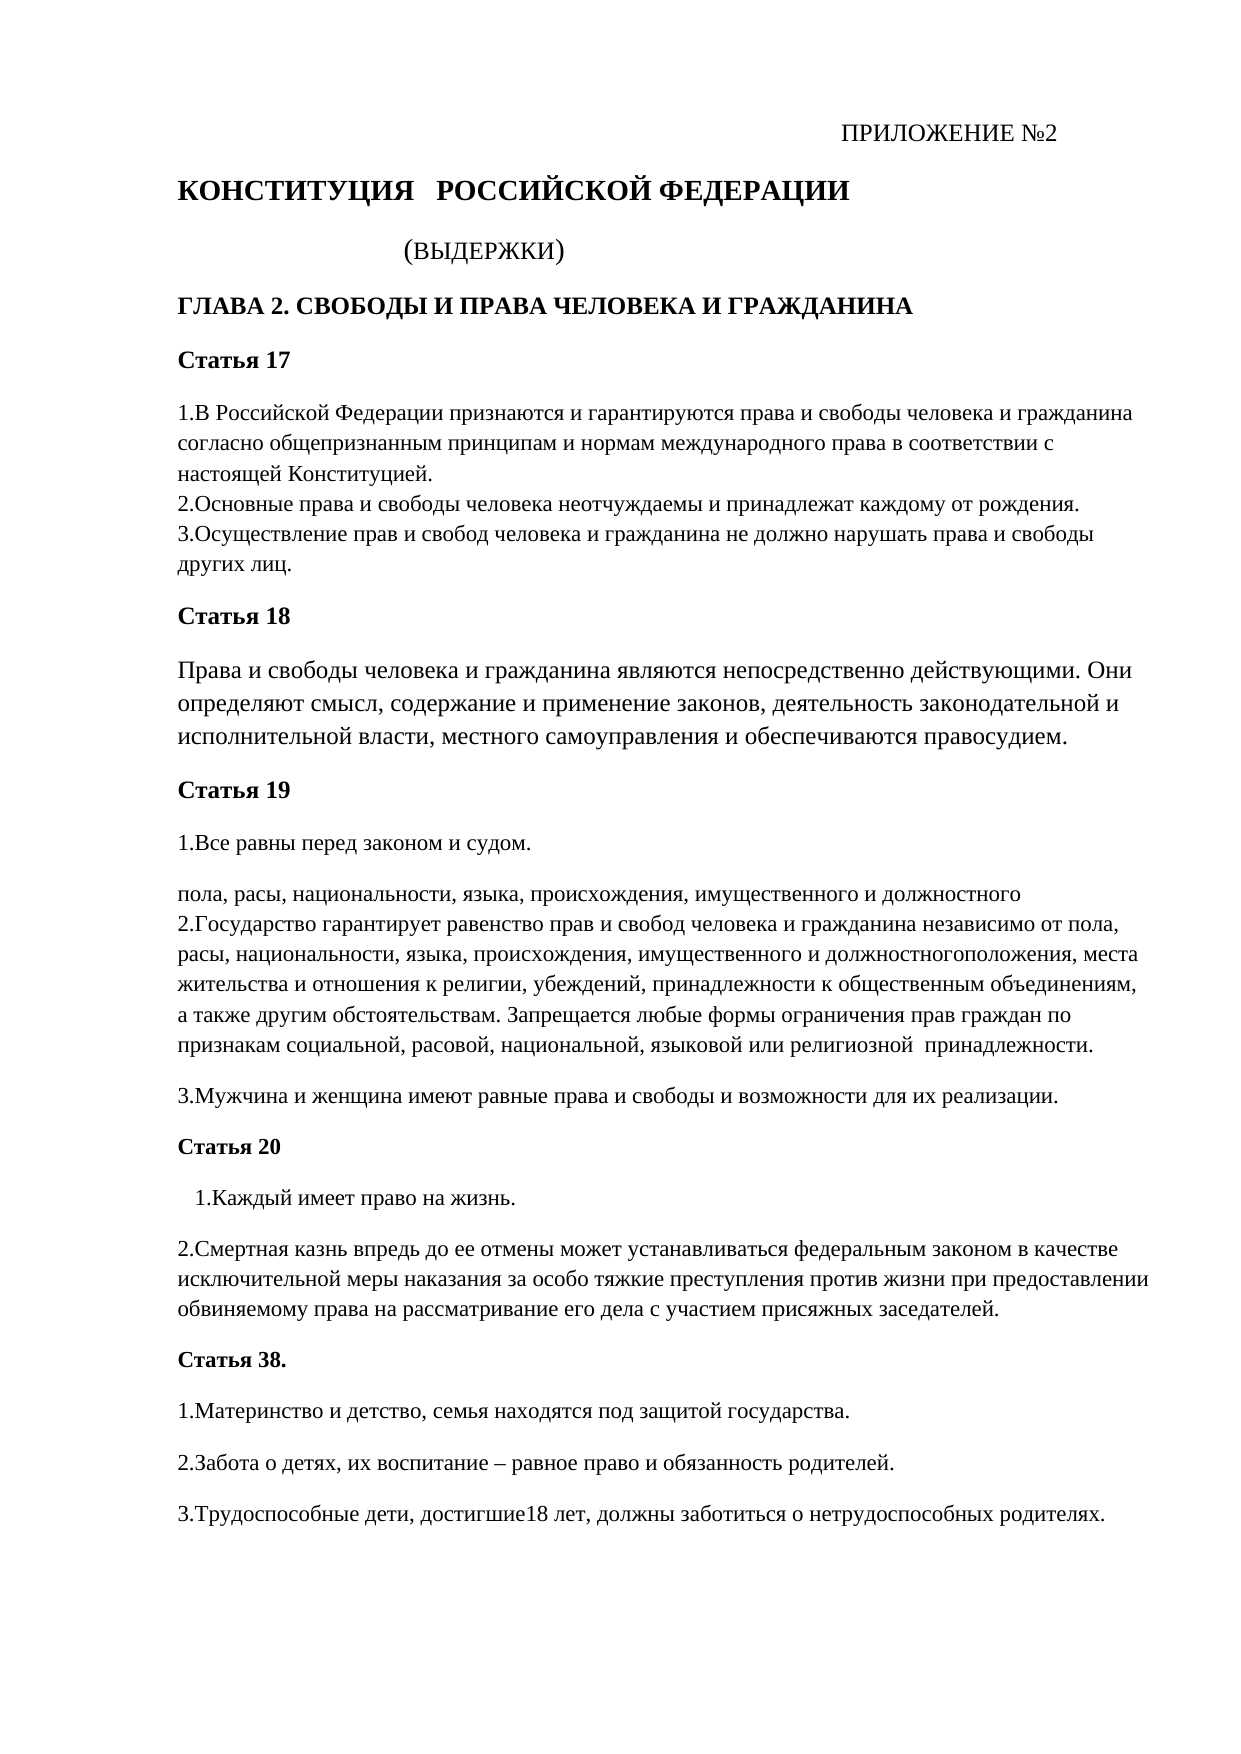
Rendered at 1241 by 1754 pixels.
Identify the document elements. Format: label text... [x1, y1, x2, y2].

text 2.Смертная казнь впредь до ее отмены может устанавливаться федеральным законом в качестве исключительной меры наказания за особо тяжкие преступления против жизни при предоставлении обвиняемому права на рассматривание его дела с участием присяжных заседателей. [177, 1235, 1152, 1322]
text 1.Материнство и детство, семья находятся под защитой государства. [177, 1398, 1152, 1424]
text Статья 38. [177, 1347, 1152, 1373]
text КОНСТИТУЦИЯ РОССИЙСКОЙ ФЕДЕРАЦИИ [177, 173, 1152, 206]
text 2.Забота о детях, их воспитание – равное право и обязанность родителей. [177, 1449, 1152, 1475]
text ГЛАВА 2. СВОБОДЫ И ПРАВА ЧЕЛОВЕКА И ГРАЖДАНИНА [177, 291, 1152, 320]
text 3.Мужчина и женщина имеют равные права и свободы и возможности для их реализации. [177, 1082, 1152, 1108]
text Статья 20 [177, 1133, 1152, 1159]
text Статья 19 [177, 775, 1152, 804]
text 1.Каждый имеет право на жизнь. [177, 1184, 1152, 1210]
text Статья 18 [177, 601, 1152, 630]
text 1.В Российской Федерации признаются и гарантируются права и свободы человека и гражданина согласно общепризнанным принципам и нормам международного права в соответствии с настоящей Конституцией. 2.Основные права и свободы человека неотчуждаемы и принадлежат каждому от рождения. 3.Осуществление прав и свобод человека и гражданина не должно нарушать права и свободы других лиц. [177, 399, 1152, 577]
text Статья 17 [177, 345, 1152, 374]
text 1.Все равны перед законом и судом. [177, 829, 1152, 855]
text 3.Трудоспособные дети, достигшие18 лет, должны заботиться о нетрудоспособных родителях. [177, 1500, 1152, 1526]
text (ВЫДЕРЖКИ) [177, 232, 1152, 266]
text ПРИЛОЖЕНИЕ №2 [177, 118, 1152, 147]
text Права и свободы человека и гражданина являются непосредственно действующими. Они определяют смысл, содержание и применение законов, деятельность законодательной и исполнительной власти, местного самоуправления и обеспечиваются правосудием. [177, 655, 1152, 750]
text пола, расы, национальности, языка, происхождения, имущественного и должностного 2.Государство гарантирует равенство прав и свобод человека и гражданина независимо от пола, расы, национальности, языка, происхождения, имущественного и должностногоположения, места жительства и отношения к религии, убеждений, принадлежности к общественным объединениям, а также другим обстоятельствам. Запрещается любые формы ограничения прав граждан по признакам социальной, расовой, национальной, языковой или религиозной принадлежности. [177, 880, 1152, 1057]
